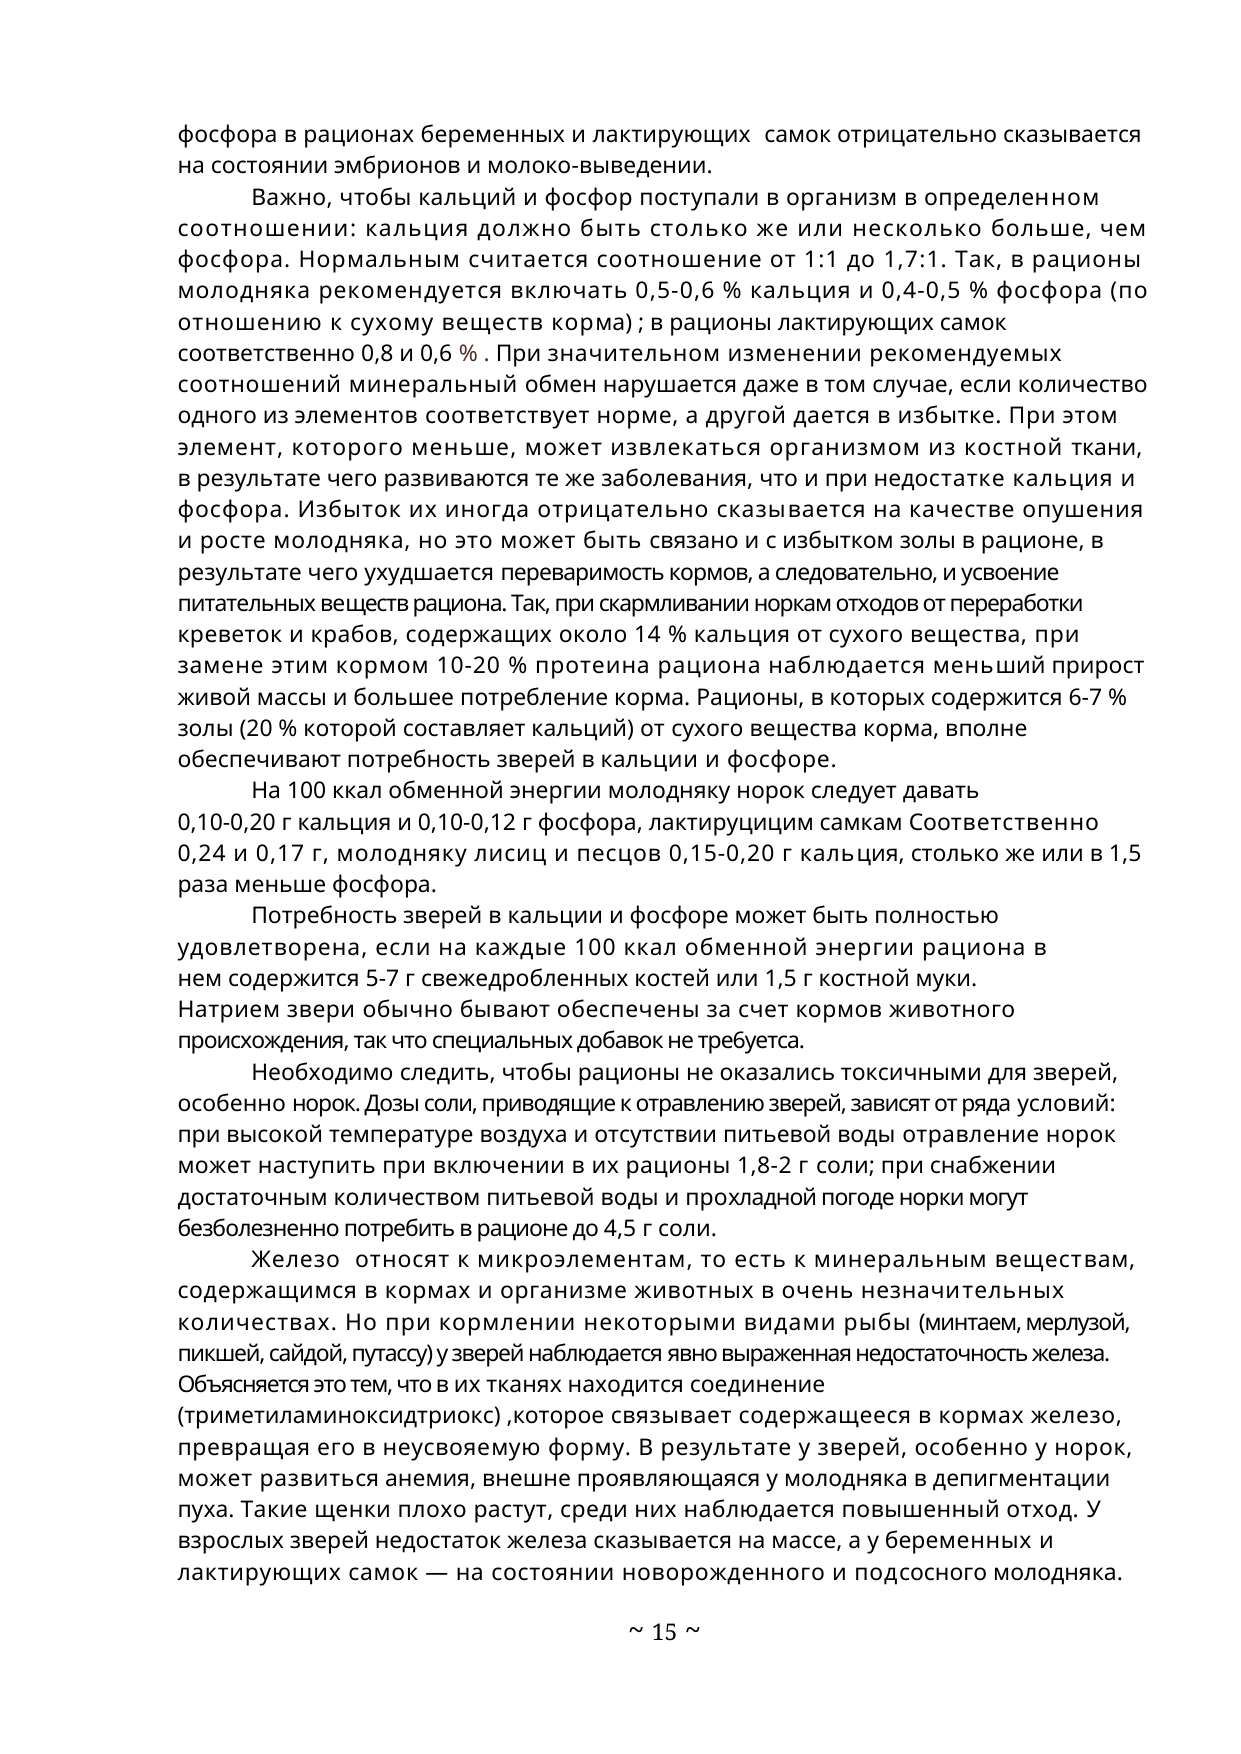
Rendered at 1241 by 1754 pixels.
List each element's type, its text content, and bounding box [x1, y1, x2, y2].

text Важно, чтoбы кaльций и фосфор поступали в организм в определенном соотношении: кальция должно быть столько же или несколько больше, чем фосфора. Нормальным считается соотношение от 1:1 до 1,7:1. Так, в рационы молодняка рекомендуется включать 0,5-0,6 % кальция и 0,4-0,5 % фосфора (по отношению к сухому веществ корма) ; в рационы лактирующих самок соответственно 0,8 и 0,6 % . При значительном изменении рекомендуемых соотношений минеральный обмен нарушается даже в том случае, если количество одного из элементов соответствует норме, a другой дается в избытке. При этом элемент, которого меньше, может извлекаться организмом из костной ткани, в результате чего развиваются те же заболевания, что и при недостатке кальция и фосфора. Избыток их иногда отрицательно сказывается на качестве опушения и росте молодняка, но это может быть связано и c избытком золы в рационе, в результате чего ухудшается переваримость кормов, a следовательно, и усвоение питательных веществ рациона. Так, при скармливании норкам отходов от переработки креветок и крабов, содержащих около 14 % кальция от сухого вещества, при замене этим кормом 10-20 % протеина рациона наблюдается меньший прирост живой массы и большее потребление корма. Рационы, в которых содержится 6-7 % золы (20 % которой составляет кальций) от сухого вещества корма, вполне обеспечивают потребность зверей в кальции и фосфоре. [177, 181, 1152, 774]
text Необходимо следить, чтобы рационы не оказались токсичными для зверей, особенно норок. Дозы соли, приводящие к отравлению зверей, зависят от ряда условий: при высокой температуре воздуха и отсутствии питьевой воды отравление норок может наступить при включении в их рационы 1,8-2 г соли; при снабжении достаточным количеством питьевой воды и прохладной погоде норки могут безболезненно потребить в рационе до 4,5 г соли. [177, 1056, 1152, 1243]
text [177, 1243, 1152, 1587]
text 0,10-0,20 г кальция и 0,10-0,12 г фосфора, лактируцицим самкам Соответственно 0,24 и 0,17 г, молодняку лисиц и песцов 0,15-0,20 г кальция, столько же или в 1,5 раза меньше фосфора. [177, 806, 1152, 899]
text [177, 118, 1152, 181]
text Потребность зверей в кальции и фосфоре может быть полностью удовлетворена, если на каждые 100 ккaл обменной энергии рациона в нем содержится 5-7 г свежедробленных коcтей или 1,5 г костной муки. Натрием звери обычно бывают обеспечены за счет кормов животного происхождения, так что специальных добавок не тре6уетса. [177, 899, 1152, 1056]
text На 100 ккaл обменной энергии молодняку норок следует давать [177, 774, 1152, 806]
